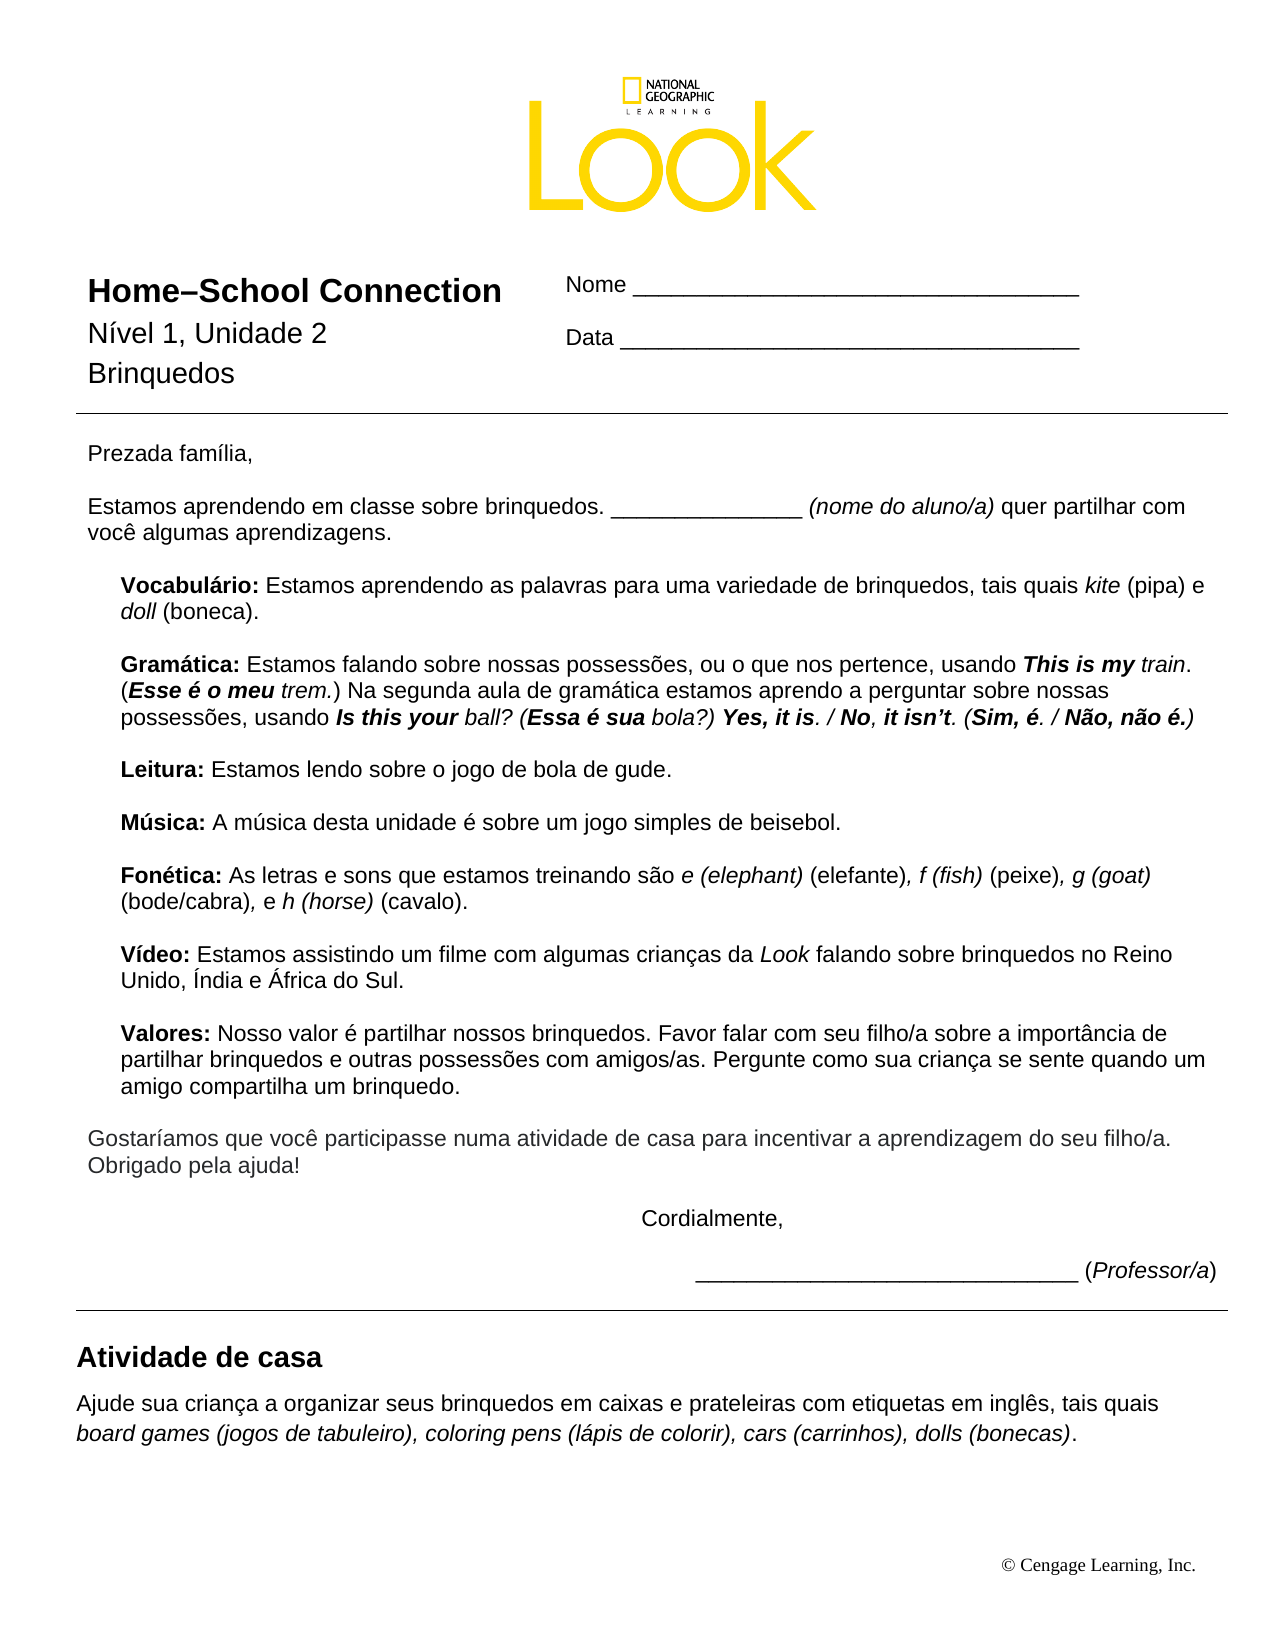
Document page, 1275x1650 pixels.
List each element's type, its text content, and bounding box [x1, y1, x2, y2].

text Atividade de casa [76, 1340, 1275, 1373]
table_header Nome ___________________________________ Data ____________________________________ [554, 271, 1228, 413]
table_header Home–School Connection Nível 1, Unidade 2 Brinquedos [76, 271, 554, 413]
text Ajude sua criança a organizar seus brinquedos em caixas e prateleiras com etiquetas em inglês, tais quais board games (jogos de tabuleiro), coloring pens (lápis de colorir), cars (carrinhos), dolls (bonecas). [76, 1390, 1196, 1446]
table_cell Prezada família, Estamos aprendendo em classe sobre brinquedos. _______________ (nome do aluno/a) quer partilhar com você algumas aprendizagens. Vocabulário: Estamos aprendendo as palavras para uma variedade de brinquedos, tais quais kite (pipa) e doll (boneca). Gramática: Estamos falando sobre nossas possessões, ou o que nos pertence, usando This is my train. (Esse é o meu trem.) Na segunda aula de gramática estamos aprendo a perguntar sobre nossas possessões, usando Is this your ball? (Essa é sua bola?) Yes, it is. / No, it isn’t. (Sim, é. / Não, não é.) Leitura: Estamos lendo sobre o jogo de bola de gude. Música: A música desta unidade é sobre um jogo simples de beisebol. Fonética: As letras e sons que estamos treinando são e (elephant) (elefante), f (fish) (peixe), g (goat) (bode/cabra), e h (horse) (cavalo). Vídeo: Estamos assistindo um filme com algumas crianças da Look falando sobre brinquedos no Reino Unido, Índia e África do Sul. Valores: Nosso valor é partilhar nossos brinquedos. Favor falar com seu filho/a sobre a importância de partilhar brinquedos e outras possessões com amigos/as. Pergunte como sua criança se sente quando um amigo compartilha um brinquedo. Gostaríamos que você participasse numa atividade de casa para incentivar a aprendizagem do seu filho/a. Obrigado pela ajuda! Cordialmente, ______________________________ (Professor/a) [76, 414, 1228, 1310]
picture [515, 75, 831, 243]
